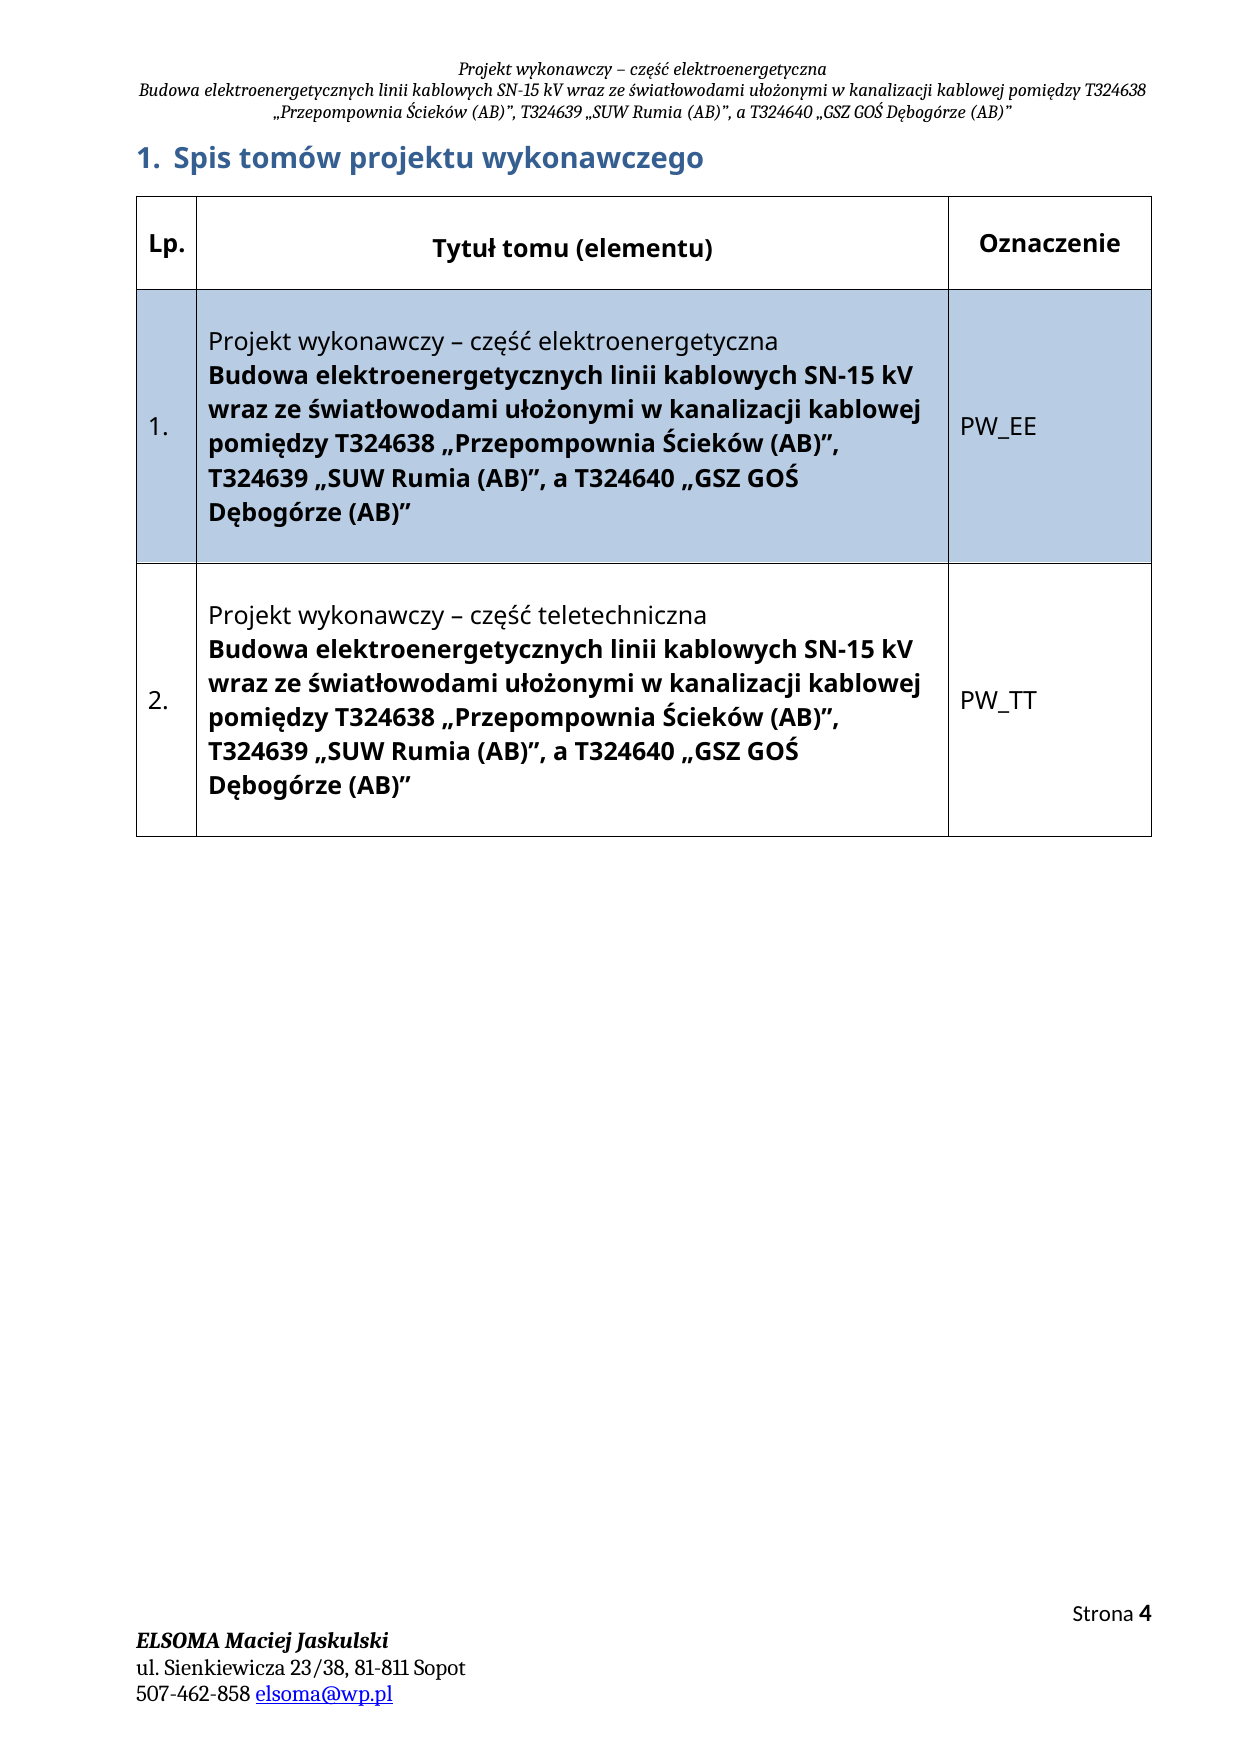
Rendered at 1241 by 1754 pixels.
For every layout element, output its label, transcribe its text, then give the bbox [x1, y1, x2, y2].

table_cell 1. [137, 290, 196, 562]
table_cell PW_TT [949, 564, 1151, 836]
table_cell Projekt wykonawczy – część teletechniczna Budowa elektroenergetycznych linii kablowych SN-15 kV wraz ze światłowodami ułożonymi w kanalizacji kablowej pomiędzy T324638 „Przepompownia Ścieków (AB)”, T324639 „SUW Rumia (AB)”, a T324640 „GSZ GOŚ Dębogórze (AB)” [197, 564, 948, 836]
table_cell Projekt wykonawczy – część elektroenergetyczna Budowa elektroenergetycznych linii kablowych SN-15 kV wraz ze światłowodami ułożonymi w kanalizacji kablowej pomiędzy T324638 „Przepompownia Ścieków (AB)”, T324639 „SUW Rumia (AB)”, a T324640 „GSZ GOŚ Dębogórze (AB)” [197, 290, 948, 562]
subtitle Spis tomów projektu wykonawczego [136, 137, 1152, 177]
table_header Lp. [137, 197, 196, 289]
table_cell PW_EE [949, 290, 1151, 562]
table_header Tytuł tomu (elementu) [197, 197, 948, 289]
table_cell 2. [137, 564, 196, 836]
table_header Oznaczenie [949, 197, 1151, 289]
